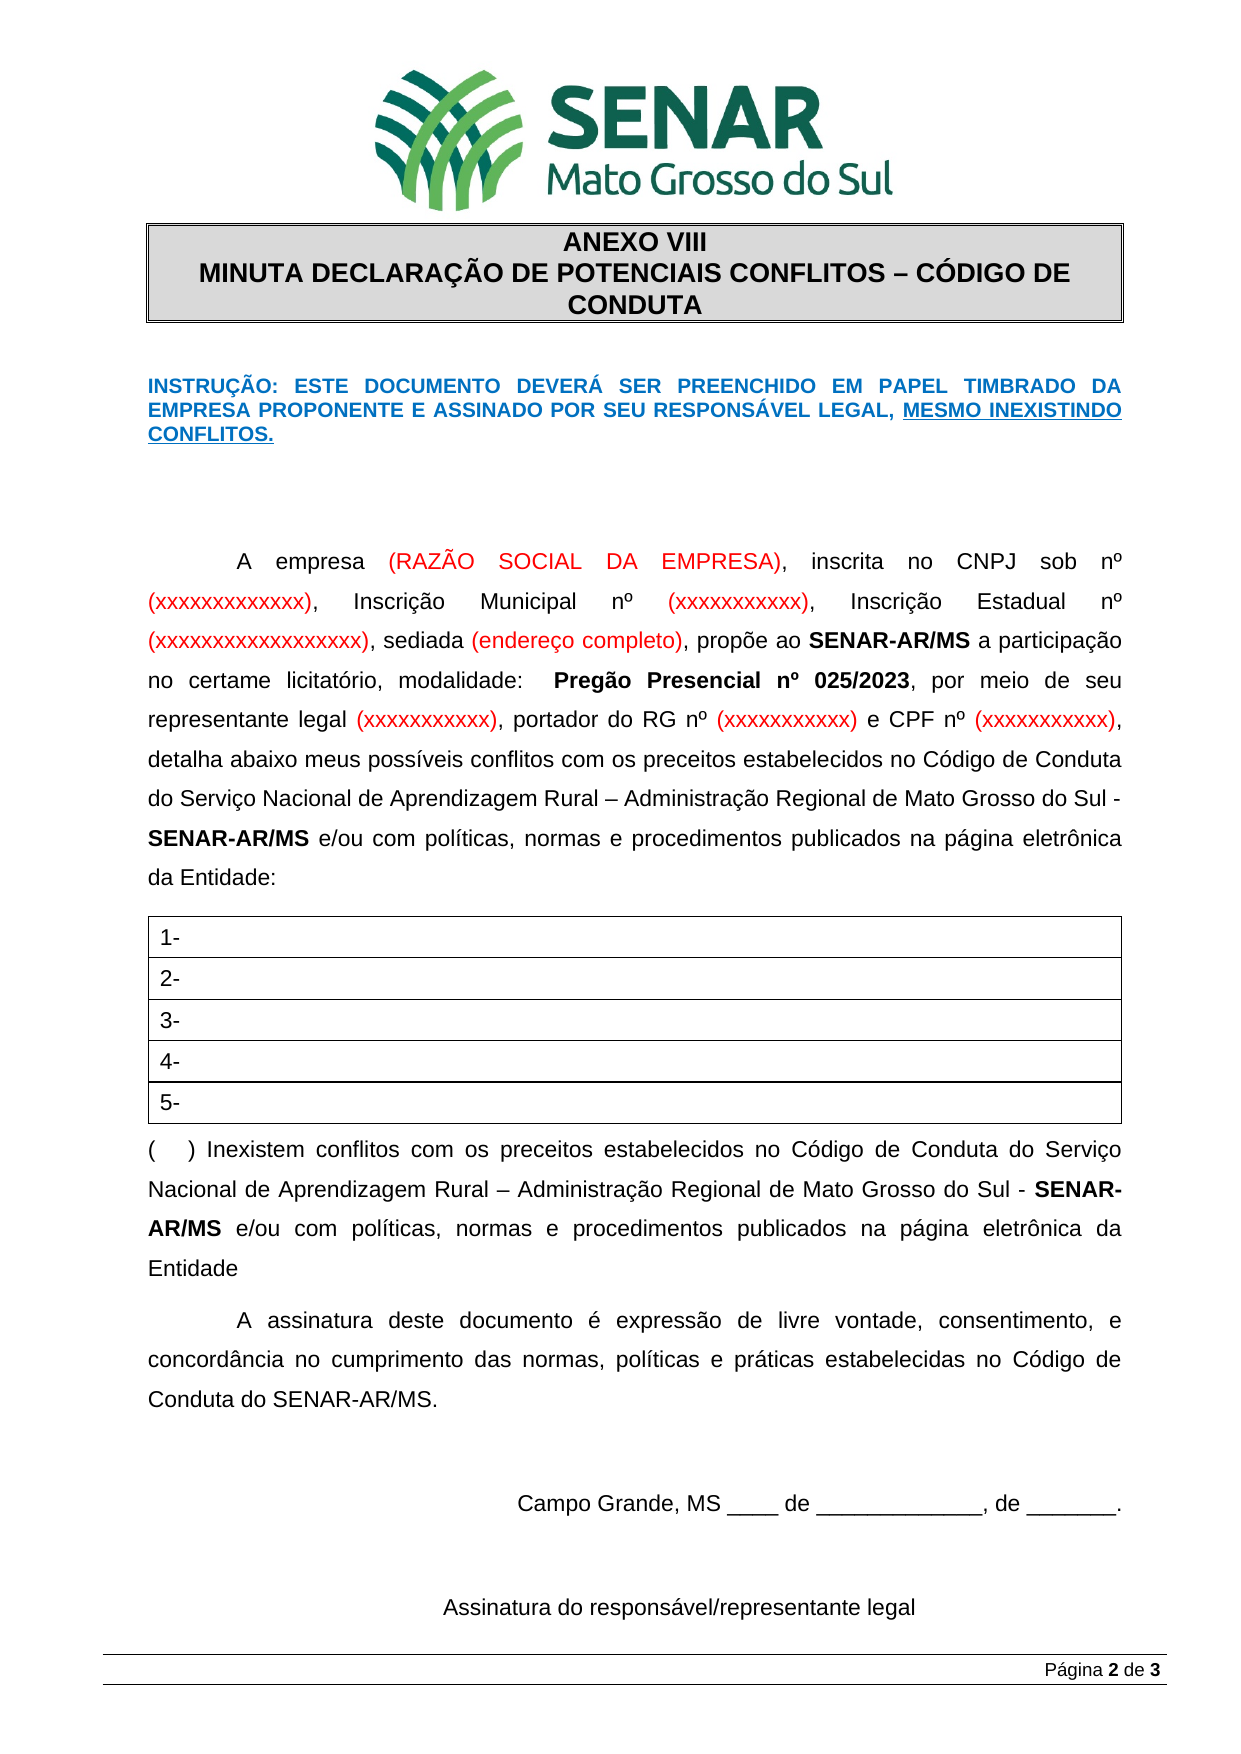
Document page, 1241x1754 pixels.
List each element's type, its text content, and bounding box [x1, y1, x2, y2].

picture [365, 59, 905, 223]
table_cell 2- [149, 958, 1121, 999]
table_cell 5- [149, 1083, 1121, 1123]
table_cell 4- [149, 1041, 1121, 1081]
text A assinatura deste documento é expressão de livre vontade, consentimento, e concordância no cumprimento das normas, políticas e práticas estabelecidas no Código de Conduta do SENAR-AR/MS. [148, 1307, 1122, 1412]
table_cell 3- [149, 1000, 1121, 1040]
table_header ANEXO VIII MINUTA DECLARAÇÃO DE POTENCIAIS CONFLITOS – CÓDIGO DE CONDUTA [149, 226, 1121, 320]
table_header 1- [149, 917, 1121, 957]
text A empresa (RAZÃO SOCIAL DA EMPRESA), inscrita no CNPJ sob nº (xxxxxxxxxxxxx), Inscrição Municipal nº (xxxxxxxxxxx), Inscrição Estadual nº (xxxxxxxxxxxxxxxxxx), sediada (endereço completo), propõe ao SENAR-AR/MS a participação no certame licitatório, modalidade: Pregão Presencial nº 025/2023, por meio de seu representante legal (xxxxxxxxxxx), portador do RG nº (xxxxxxxxxxx) e CPF nº (xxxxxxxxxxx), detalha abaixo meus possíveis conflitos com os preceitos estabelecidos no Código de Conduta do Serviço Nacional de Aprendizagem Rural – Administração Regional de Mato Grosso do Sul - SENAR-AR/MS e/ou com políticas, normas e procedimentos publicados na página eletrônica da Entidade: [148, 548, 1122, 890]
text Campo Grande, MS ____ de _____________, de _______. [148, 1489, 1122, 1516]
text Assinatura do responsável/representante legal [148, 1594, 1122, 1621]
text INSTRUÇÃO: ESTE DOCUMENTO DEVERÁ SER PREENCHIDO EM PAPEL TIMBRADO DA EMPRESA PROPONENTE E ASSINADO POR SEU RESPONSÁVEL LEGAL, MESMO INEXISTINDO CONFLITOS. [148, 374, 1122, 446]
text ( ) Inexistem conflitos com os preceitos estabelecidos no Código de Conduta do Serviço Nacional de Aprendizagem Rural – Administração Regional de Mato Grosso do Sul - SENAR-AR/MS e/ou com políticas, normas e procedimentos publicados na página eletrônica da Entidade [148, 1136, 1122, 1281]
